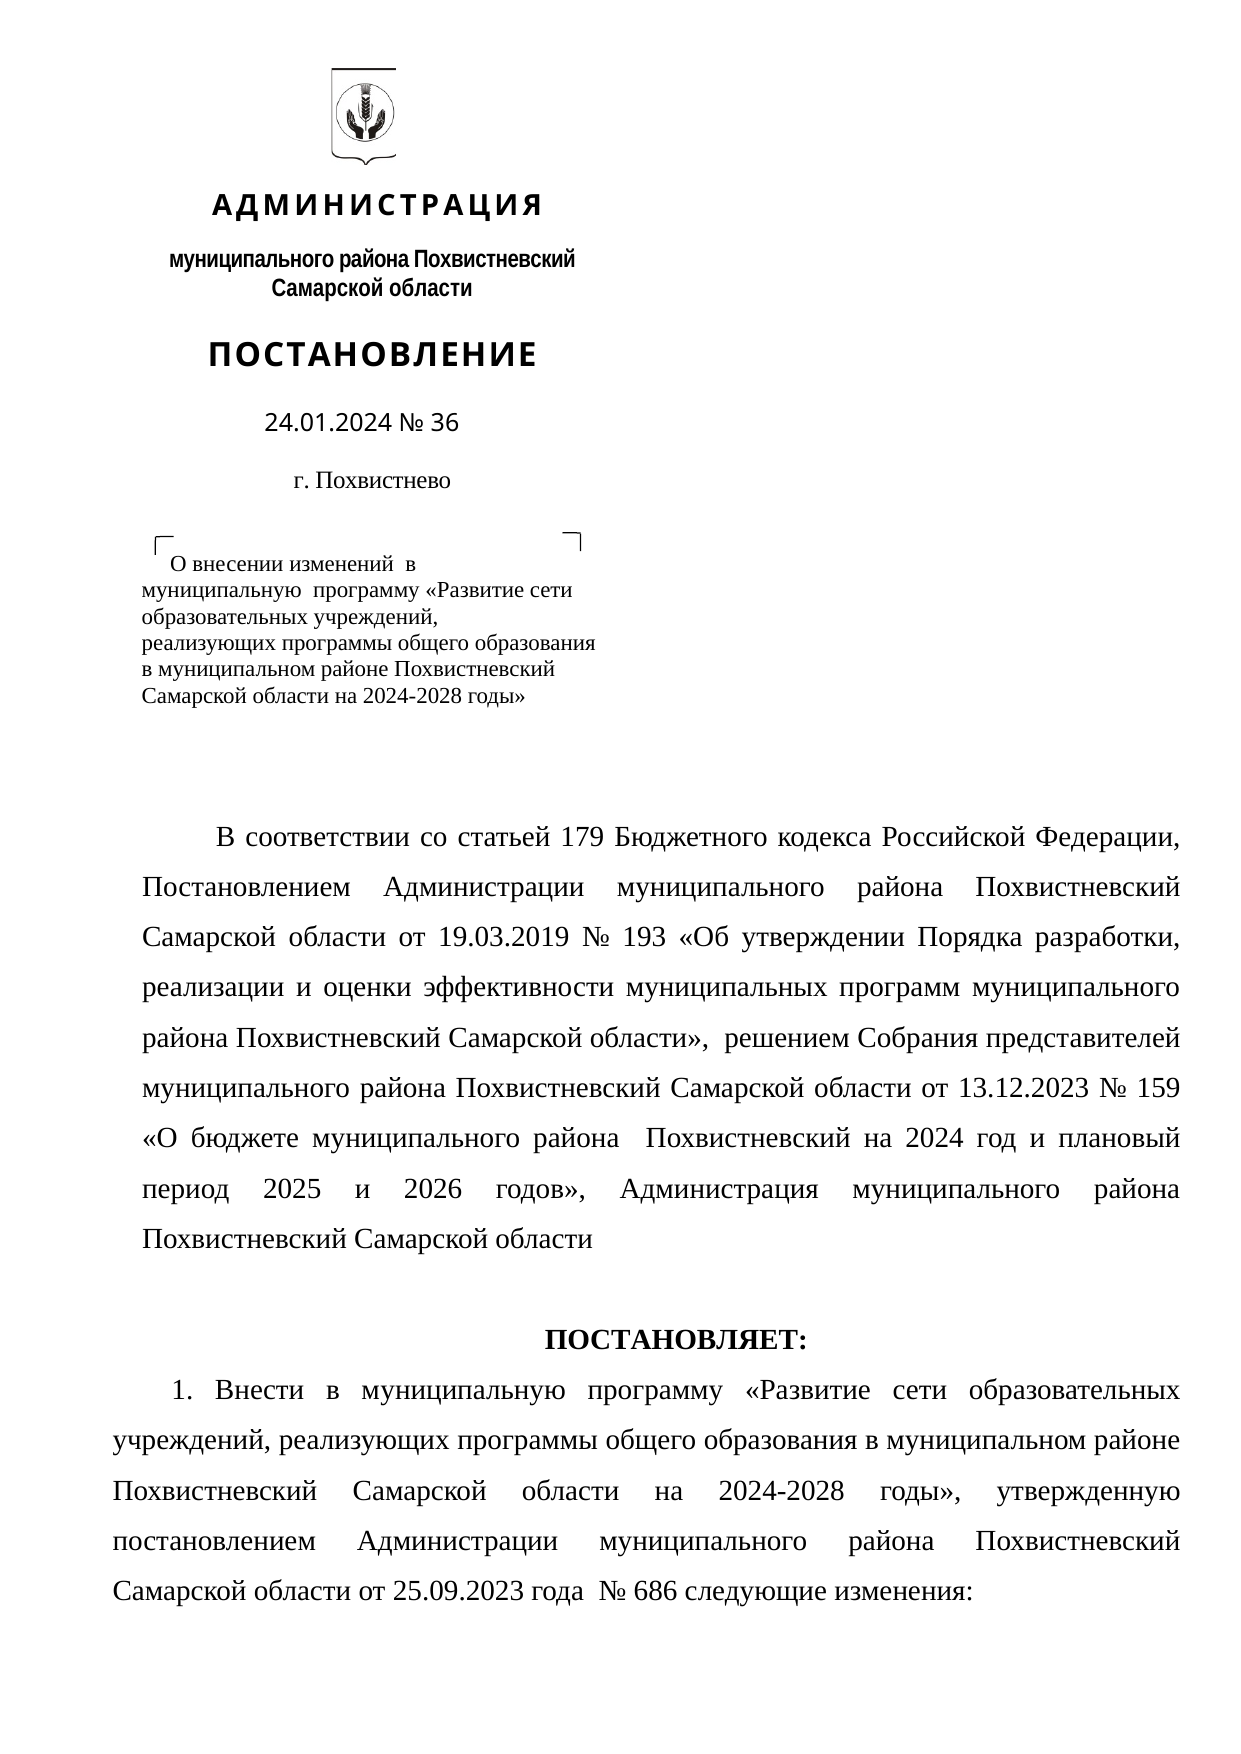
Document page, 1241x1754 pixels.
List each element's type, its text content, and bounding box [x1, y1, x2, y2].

text 1. Внести в муниципальную программу «Развитие сети образовательных учреждений, реализующих программы общего образования в муниципальном районе Похвистневский Самарской области на 2024-2028 годы», утвержденную постановлением Администрации муниципального района Похвистневский Самарской области от 25.09.2023 года № 686 следующие изменения: [112, 1372, 1181, 1607]
table_header АДМИНИСТРАЦИЯ муниципального района Похвистневский Самарской области ПОСТАНОВЛЕНИЕ 24.01.2024 № 36 г. Похвистнево О внесении изменений в муниципальную программу «Развитие сети образовательных учреждений, реализующих программы общего образования в муниципальном районе Похвистневский Самарской области на 2024-2028 годы» [131, 65, 614, 736]
picture [330, 68, 396, 163]
text В соответствии со статьей 179 Бюджетного кодекса Российской Федерации, Постановлением Администрации муниципального района Похвистневский Самарской области от 19.03.2019 № 193 «Об утверждении Порядка разработки, реализации и оценки эффективности муниципальных программ муниципального района Похвистневский Самарской области», решением Собрания представителей муниципального района Похвистневский Самарской области от 13.12.2023 № 159 «О бюджете муниципального района Похвистневский на 2024 год и плановый период 2025 и 2026 годов», Администрация муниципального района Похвистневский Самарской области [142, 819, 1181, 1255]
text ПОСТАНОВЛЯЕТ: [112, 1322, 1181, 1355]
